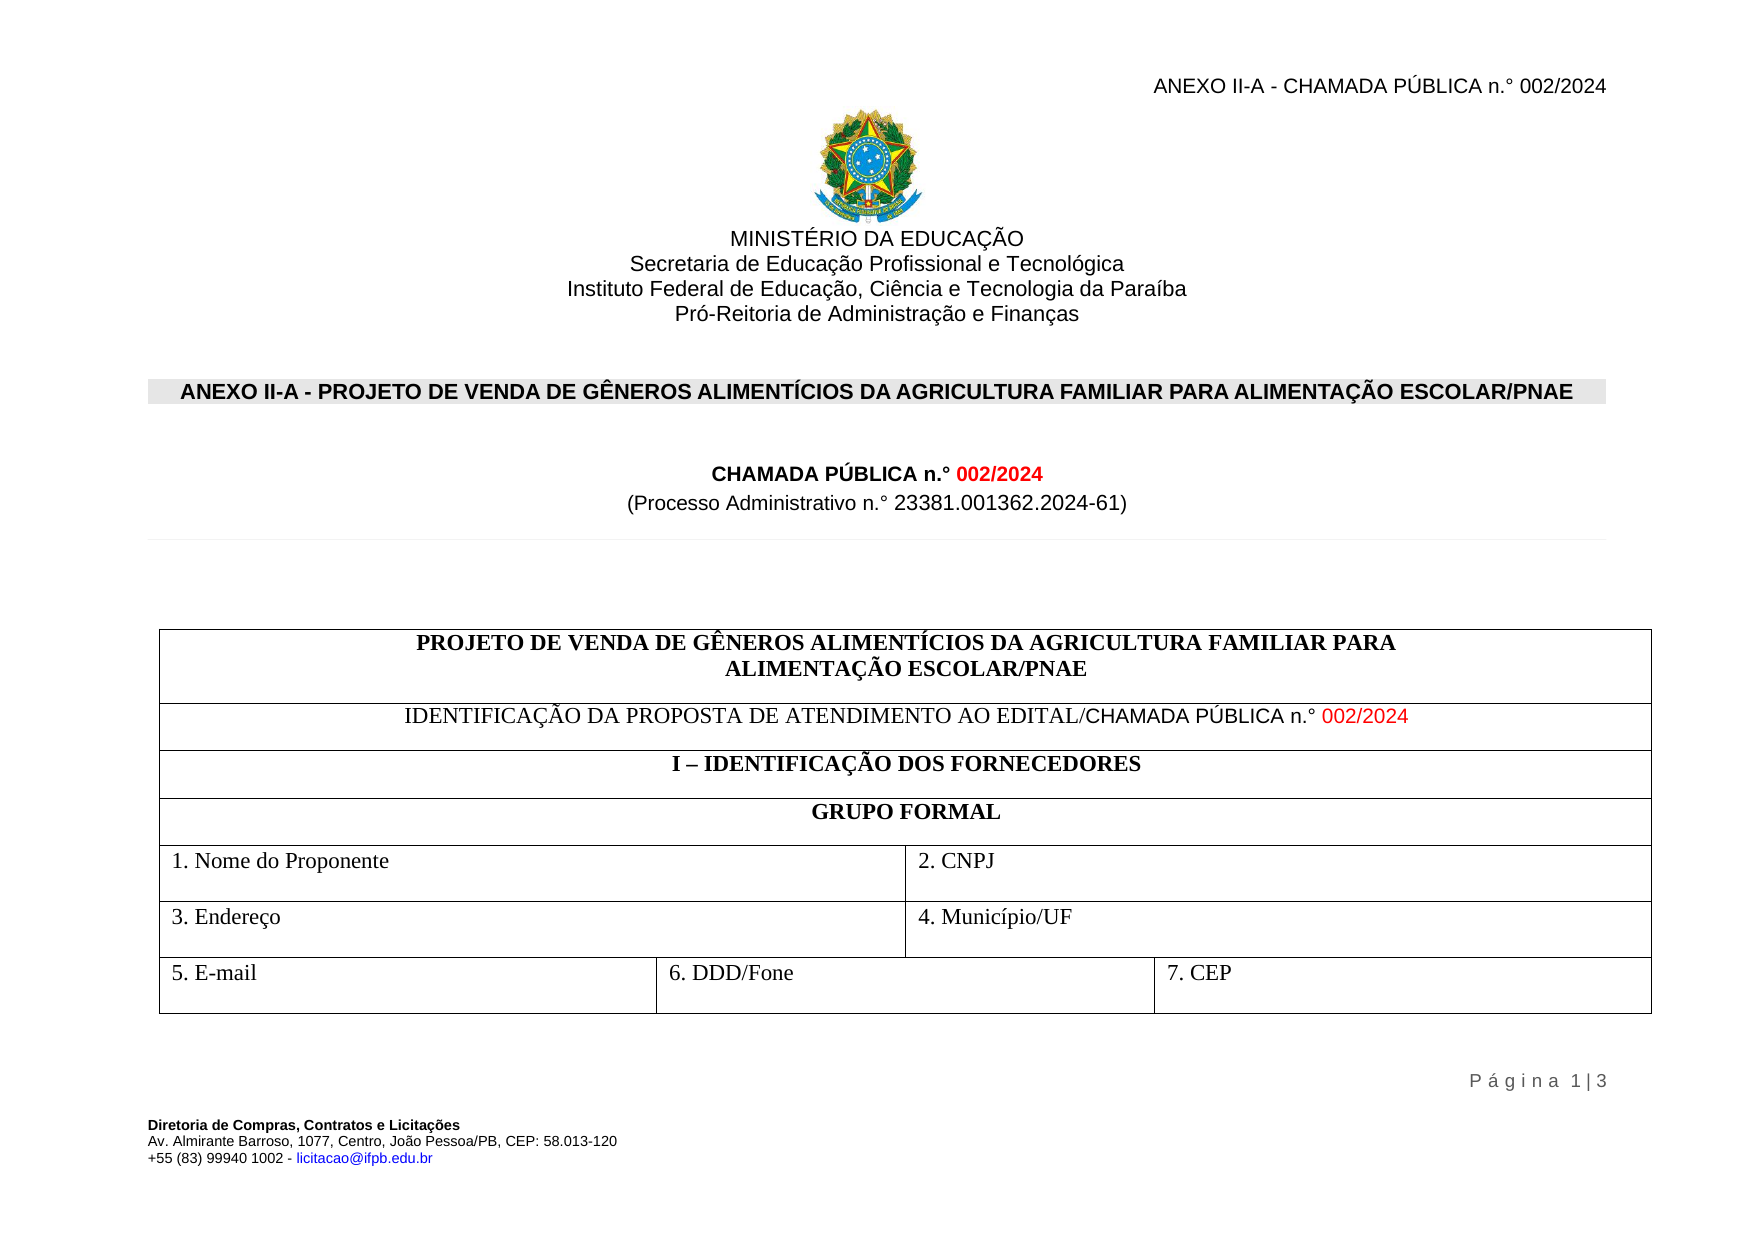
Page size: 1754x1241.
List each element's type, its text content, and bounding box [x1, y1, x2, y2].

table_cell GRUPO FORMAL [160, 799, 1651, 845]
table_cell 4. Município/UF [906, 902, 1651, 957]
picture [810, 106, 926, 226]
text ANEXO II-A - PROJETO DE VENDA DE GÊNEROS ALIMENTÍCIOS DA AGRICULTURA FAMILIAR PARA ALIMENTAÇÃO ESCOLAR/PNAE [148, 379, 1606, 404]
table_cell 1. Nome do Proponente [160, 846, 905, 901]
table_cell 5. E-mail [160, 958, 656, 1013]
table_header PROJETO DE VENDA DE GÊNEROS ALIMENTÍCIOS DA AGRICULTURA FAMILIAR PARA ALIMENTAÇÃO ESCOLAR/PNAE [160, 630, 1651, 702]
table_cell IDENTIFICAÇÃO DA PROPOSTA DE ATENDIMENTO AO EDITAL/CHAMADA PÚBLICA n.° 002/2024 [160, 704, 1651, 750]
table_cell 6. DDD/Fone [657, 958, 1154, 1013]
table_cell 2. CNPJ [906, 846, 1651, 901]
subtitle CHAMADA PÚBLICA n.° 002/2024 (Processo Administrativo n.° 23381.001362.2024-61) [148, 462, 1606, 515]
table_cell 3. Endereço [160, 902, 905, 957]
table_cell I – IDENTIFICAÇÃO DOS FORNECEDORES [160, 751, 1651, 798]
table_cell 7. CEP [1155, 958, 1651, 1013]
